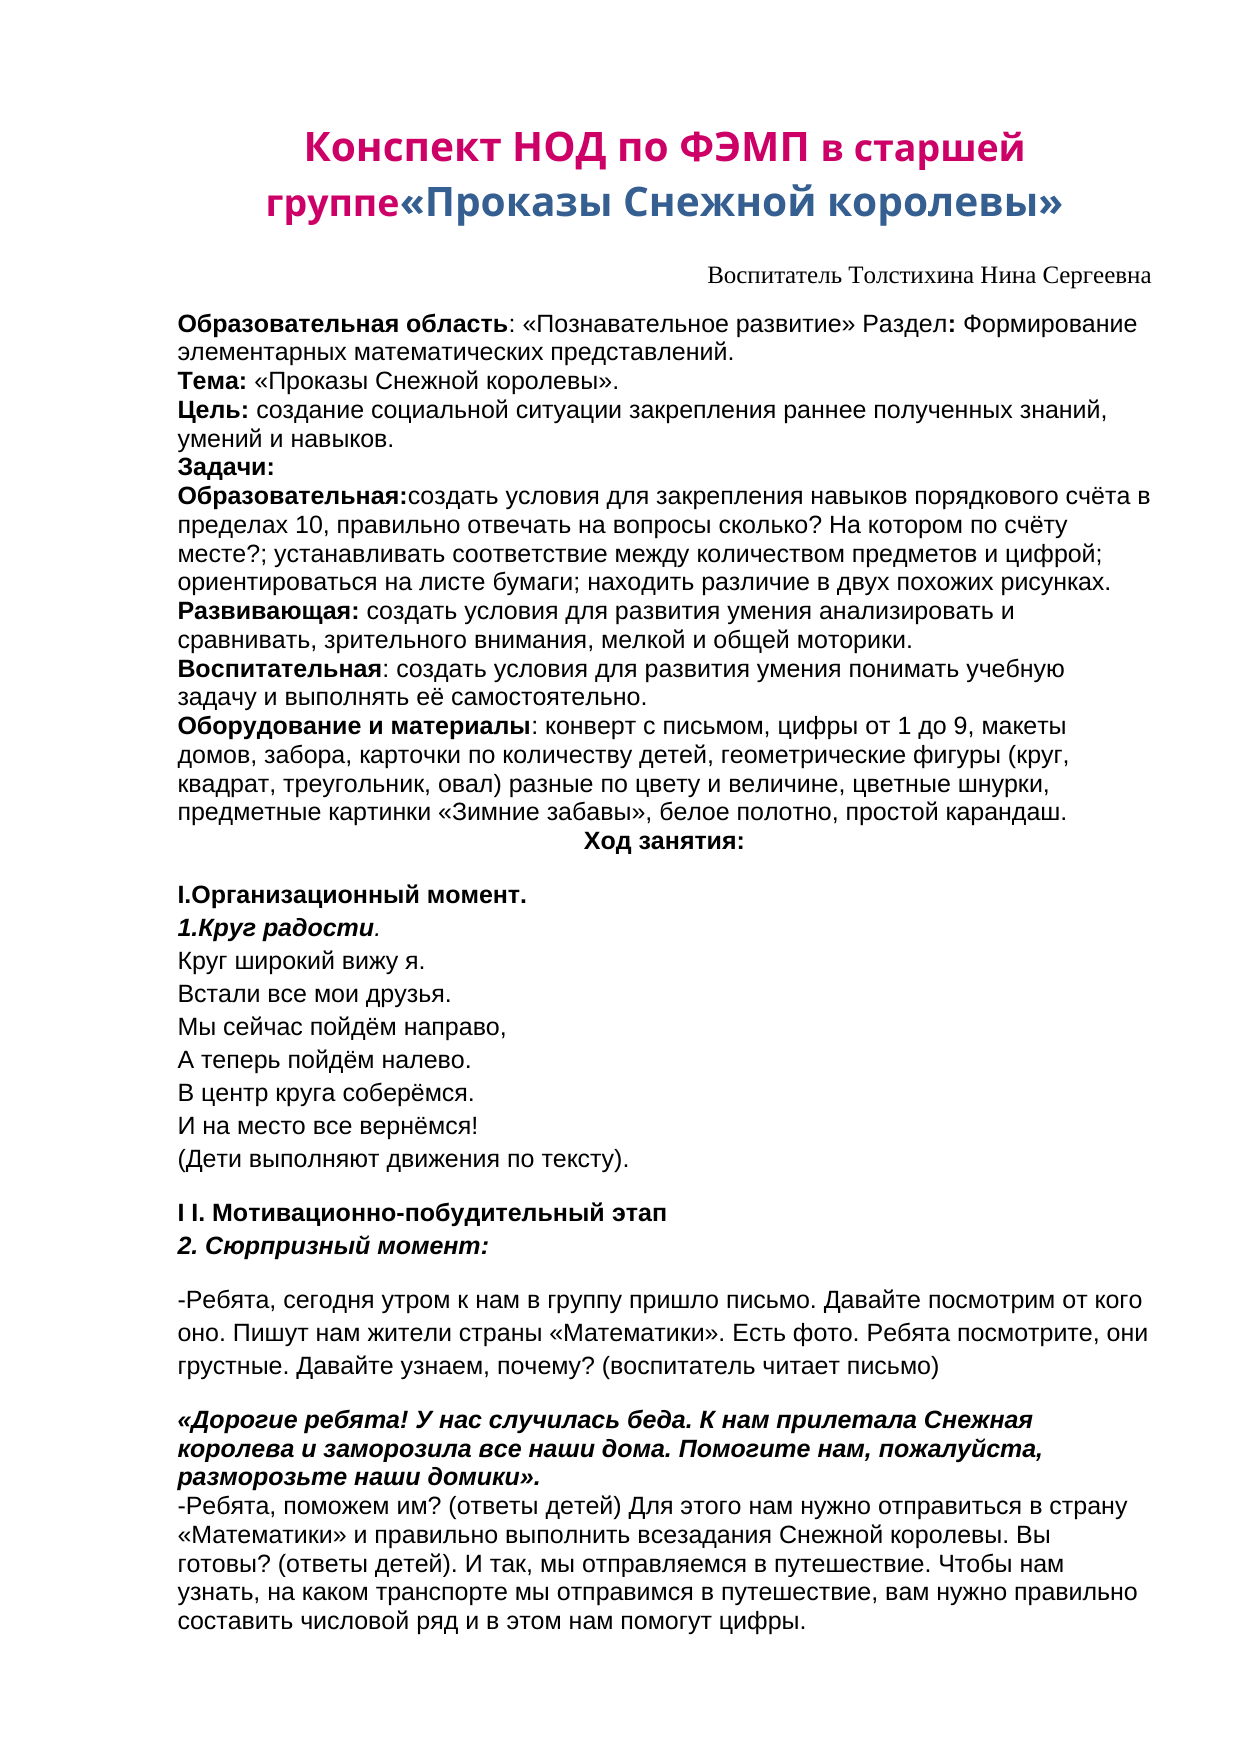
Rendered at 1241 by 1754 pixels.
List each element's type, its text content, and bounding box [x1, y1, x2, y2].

text I I. Мотивационно-побудительный этап 2. Сюрпризный момент: [177, 1198, 1152, 1260]
text Цель: создание социальной ситуации закрепления раннее полученных знаний, умений и навыков. Задачи: Образовательная:создать условия для закрепления навыков порядкового счёта в пределах 10, правильно отвечать на вопросы сколько? На котором по счёту месте?; устанавливать соответствие между количеством предметов и цифрой; ориентироваться на листе бумаги; находить различие в двух похожих рисунках. Развивающая: создать условия для развития умения анализировать и сравнивать, зрительного внимания, мелкой и общей моторики. Воспитательная: создать условия для развития умения понимать учебную задачу и выполнять её самостоятельно. Оборудование и материалы: конверт с письмом, цифры от 1 до 9, макеты домов, забора, карточки по количеству детей, геометрические фигуры (круг, квадрат, треугольник, овал) разные по цвету и величине, цветные шнурки, предметные картинки «Зимние забавы», белое полотно, простой карандаш. [177, 395, 1152, 826]
text -Ребята, сегодня утром к нам в группу пришло письмо. Давайте посмотрим от кого оно. Пишут нам жители страны «Математики». Есть фото. Ребята посмотрите, они грустные. Давайте узнаем, почему? (воспитатель читает письмо) [177, 1285, 1152, 1380]
text Конспект НОД по ФЭМП в старшей группе«Проказы Снежной королевы» [177, 118, 1152, 229]
text Воспитатель Толстихина Нина Сергеевна [177, 248, 1152, 289]
text Образовательная область: «Познавательное развитие» Раздел: Формирование элементарных математических представлений. Тема: «Проказы Снежной королевы». [177, 309, 1152, 395]
text «Дорогие ребята! У нас случилась беда. К нам прилетала Снежная королева и заморозила все наши дома. Помогите нам, пожалуйста, разморозьте наши домики». -Ребята, поможем им? (ответы детей) Для этого нам нужно отправиться в страну «Математики» и правильно выполнить всезадания Снежной королевы. Вы готовы? (ответы детей). И так, мы отправляемся в путешествие. Чтобы нам узнать, на каком транспорте мы отправимся в путешествие, вам нужно правильно составить числовой ряд и в этом нам помогут цифры. [177, 1405, 1152, 1635]
text I.Организационный момент. 1.Круг радости. Круг широкий вижу я. Встали все мои друзья. Мы сейчас пойдём направо, А теперь пойдём налево. В центр круга соберёмся. И на место все вернёмся! (Дети выполняют движения по тексту). [177, 880, 1152, 1173]
text Ход занятия: [177, 826, 1152, 855]
